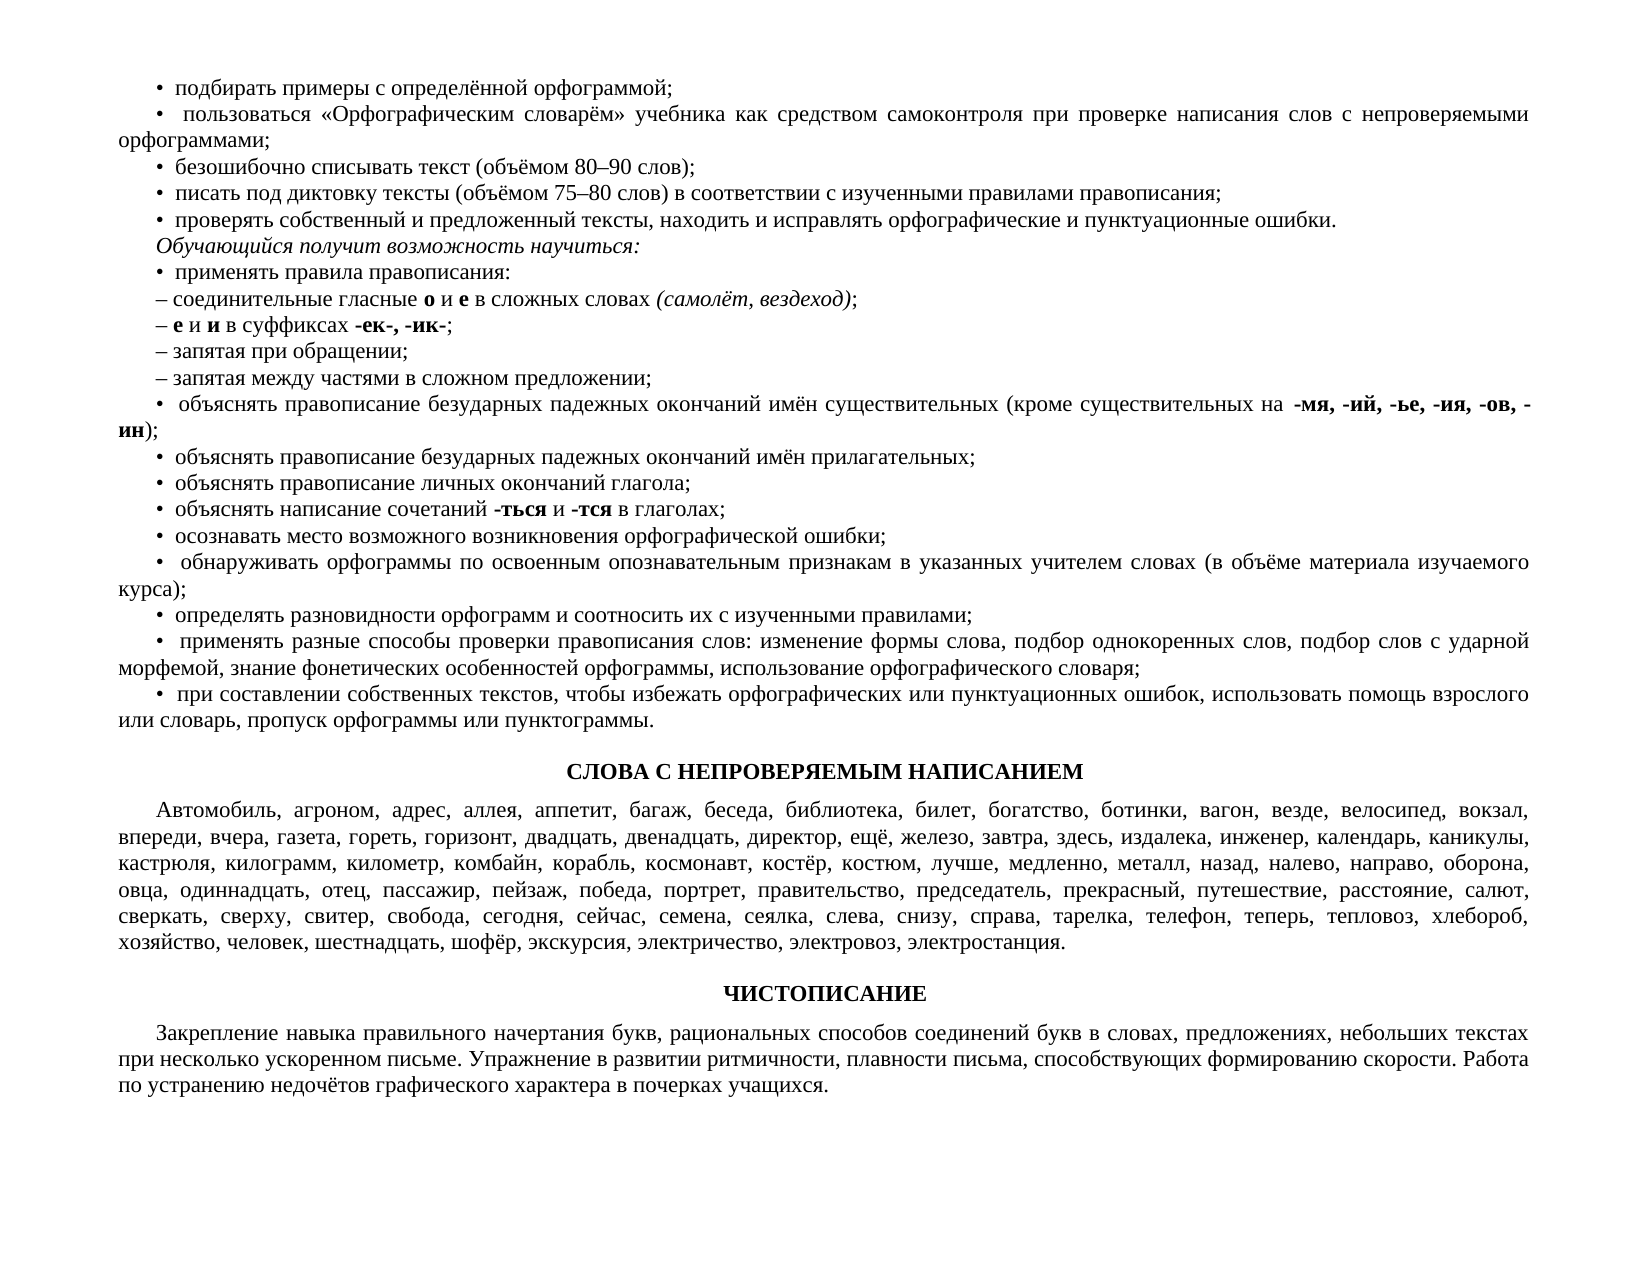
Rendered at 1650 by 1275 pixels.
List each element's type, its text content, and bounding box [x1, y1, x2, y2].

text • обнаруживать орфограммы по освоенным опознавательным признакам в указанных учителем словах (в объёме материала изучаемого курса); [118, 548, 1532, 601]
text Автомобиль, агроном, адрес, аллея, аппетит, багаж, беседа, библиотека, билет, богатство, ботинки, вагон, везде, велосипед, вокзал, впереди, вчера, газета, гореть, горизонт, двадцать, двенадцать, директор, ещё, железо, завтра, здесь, издалека, инженер, календарь, каникулы, кастрюля, килограмм, километр, комбайн, корабль, космонавт, костёр, костюм, лучше, медленно, металл, назад, налево, направо, оборона, овца, одиннадцать, отец, пассажир, пейзаж, победа, портрет, правительство, председатель, прекрасный, путешествие, расстояние, салют, сверкать, сверху, свитер, свобода, сегодня, сейчас, семена, сеялка, слева, снизу, справа, тарелка, телефон, теперь, тепловоз, хлебороб, хозяйство, человек, шестнадцать, шофёр, экскурсия, электричество, электровоз, электростанция. [118, 797, 1532, 955]
text ЧИСТОПИСАНИЕ [118, 980, 1532, 1006]
text • определять разновидности орфограмм и соотносить их с изученными правилами; [118, 601, 1532, 627]
text • объяснять правописание личных окончаний глагола; [118, 469, 1532, 496]
text – запятая между частями в сложном предложении; [118, 364, 1532, 390]
text • пользоваться «Орфографическим словарём» учебника как средством самоконтроля при проверке написания слов с непроверяемыми орфограммами; [118, 100, 1532, 153]
text • безошибочно списывать текст (объёмом 80–90 слов); [118, 153, 1532, 179]
text • проверять собственный и предложенный тексты, находить и исправлять орфографические и пунктуационные ошибки. [118, 206, 1532, 232]
text СЛОВА С НЕПРОВЕРЯЕМЫМ НАПИСАНИЕМ [118, 758, 1532, 784]
text • объяснять написание сочетаний -ться и -тся в глаголах; [118, 496, 1532, 522]
text • осознавать место возможного возникновения орфографической ошибки; [118, 522, 1532, 548]
text • при составлении собственных текстов, чтобы избежать орфографических или пунктуационных ошибок, использовать помощь взрослого или словарь, пропуск орфограммы или пунктограммы. [118, 680, 1532, 733]
text • объяснять правописание безударных падежных окончаний имён прилагательных; [118, 443, 1532, 469]
text • подбирать примеры с определённой орфограммой; [118, 74, 1532, 100]
text Обучающийся получит возможность научиться: [118, 232, 1532, 258]
text • объяснять правописание безударных падежных окончаний имён существительных (кроме существительных на -мя, -ий, -ье, -ия, -ов, -ин); [118, 390, 1532, 443]
text – запятая при обращении; [118, 337, 1532, 364]
text – е и и в суффиксах -ек-, -ик-; [118, 311, 1532, 337]
text – соединительные гласные о и е в сложных словах (самолёт, вездеход); [118, 285, 1532, 311]
text • писать под диктовку тексты (объёмом 75–80 слов) в соответствии с изученными правилами правописания; [118, 179, 1532, 206]
text Закрепление навыка правильного начертания букв, рациональных способов соединений букв в словах, предложениях, небольших текстах при несколько ускоренном письме. Упражнение в развитии ритмичности, плавности письма, способствующих формированию скорости. Работа по устранению недочётов графического характера в почерках учащихся. [118, 1018, 1532, 1098]
text • применять разные способы проверки правописания слов: изменение формы слова, подбор однокоренных слов, подбор слов с ударной морфемой, знание фонетических особенностей орфограммы, использование орфографического словаря; [118, 627, 1532, 680]
text • применять правила правописания: [118, 258, 1532, 285]
